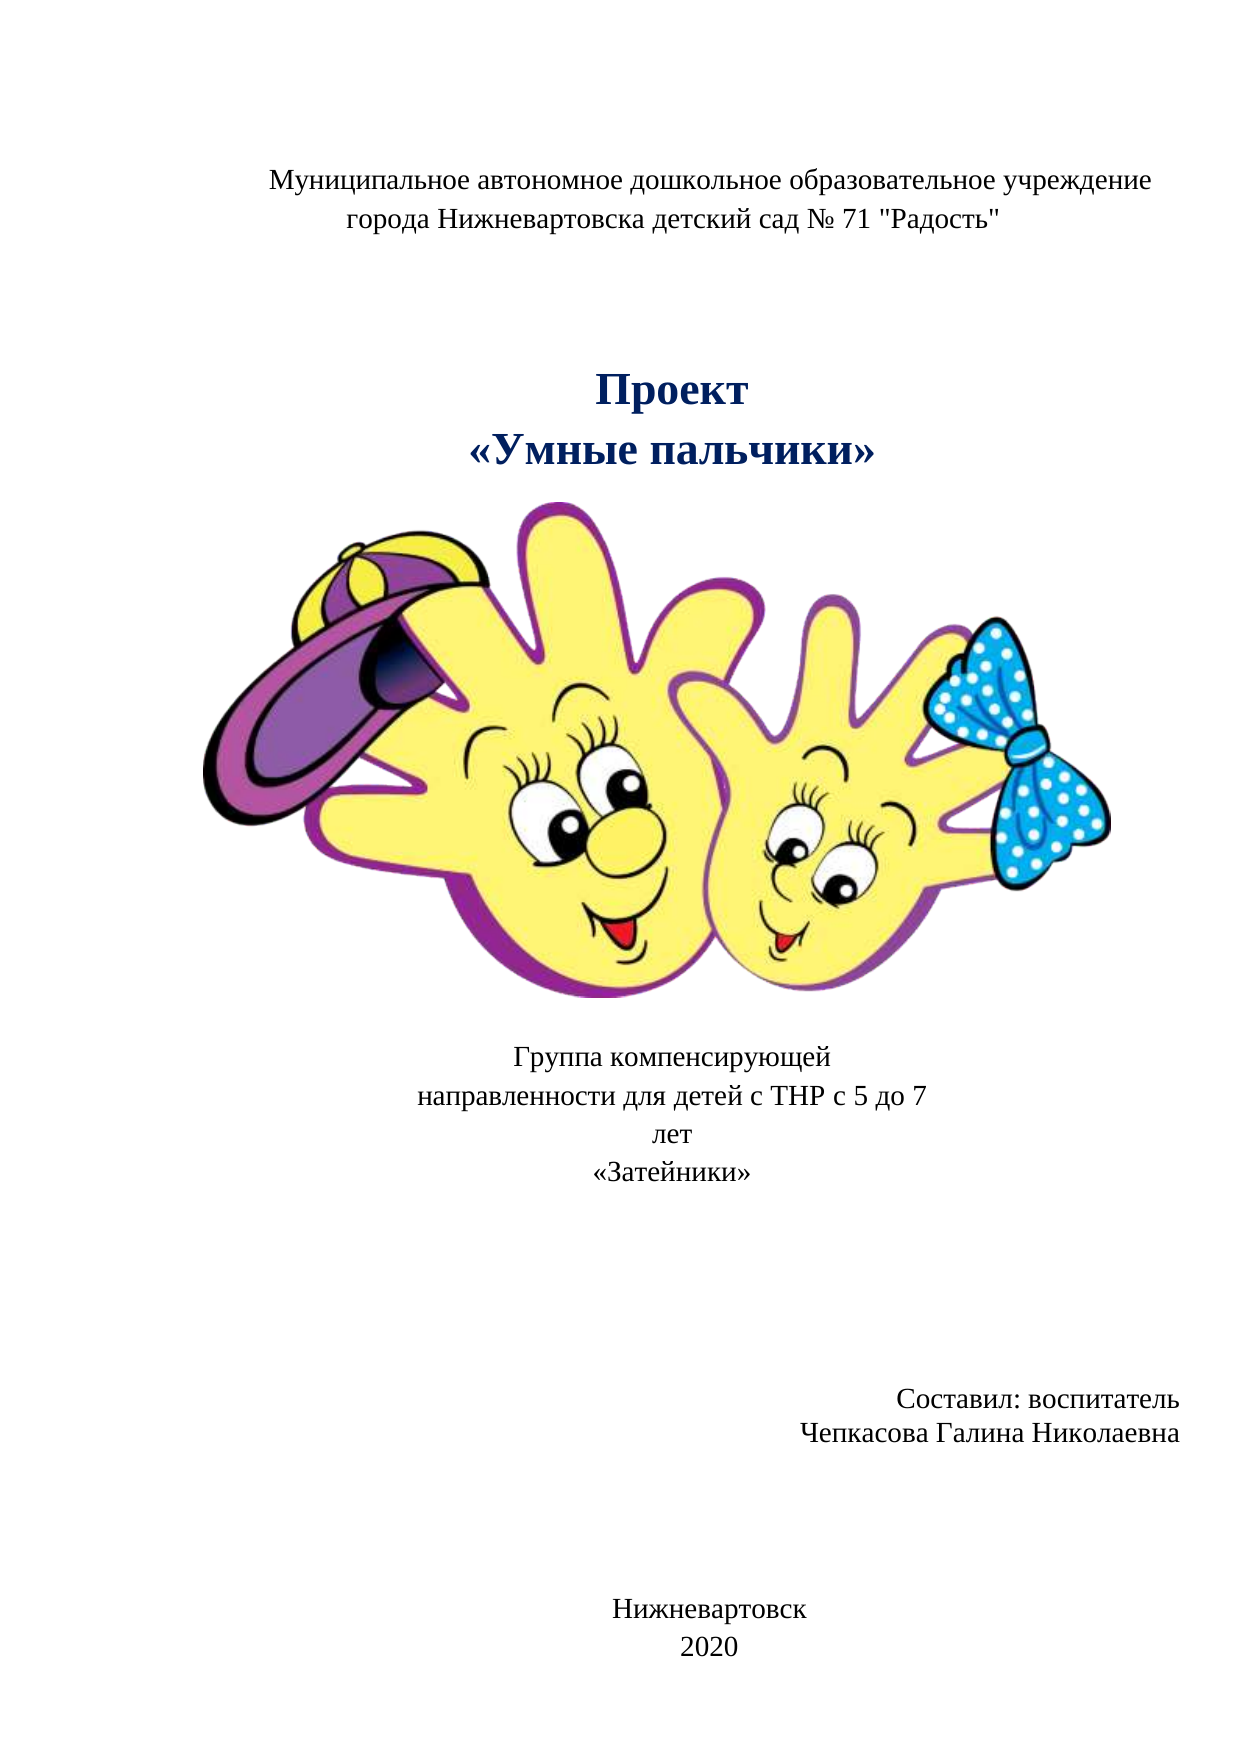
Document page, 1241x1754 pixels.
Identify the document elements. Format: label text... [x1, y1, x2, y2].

text Составил: воспитатель [177, 1381, 1180, 1415]
picture [203, 502, 1111, 998]
text Нижневартовск 2020 [612, 1591, 807, 1663]
title Проект [411, 361, 933, 414]
text Муниципальное автономное дошкольное образовательное учреждение города Нижневартовска детский сад № 71 "Радость" [268, 162, 1180, 234]
text «Затейники» [411, 1155, 933, 1189]
text Чепкасова Галина Николаевна [177, 1415, 1180, 1448]
text Группа компенсирующей направленности для детей с ТНР с 5 до 7 лет [411, 998, 933, 1150]
title «Умные пальчики» [411, 422, 933, 474]
